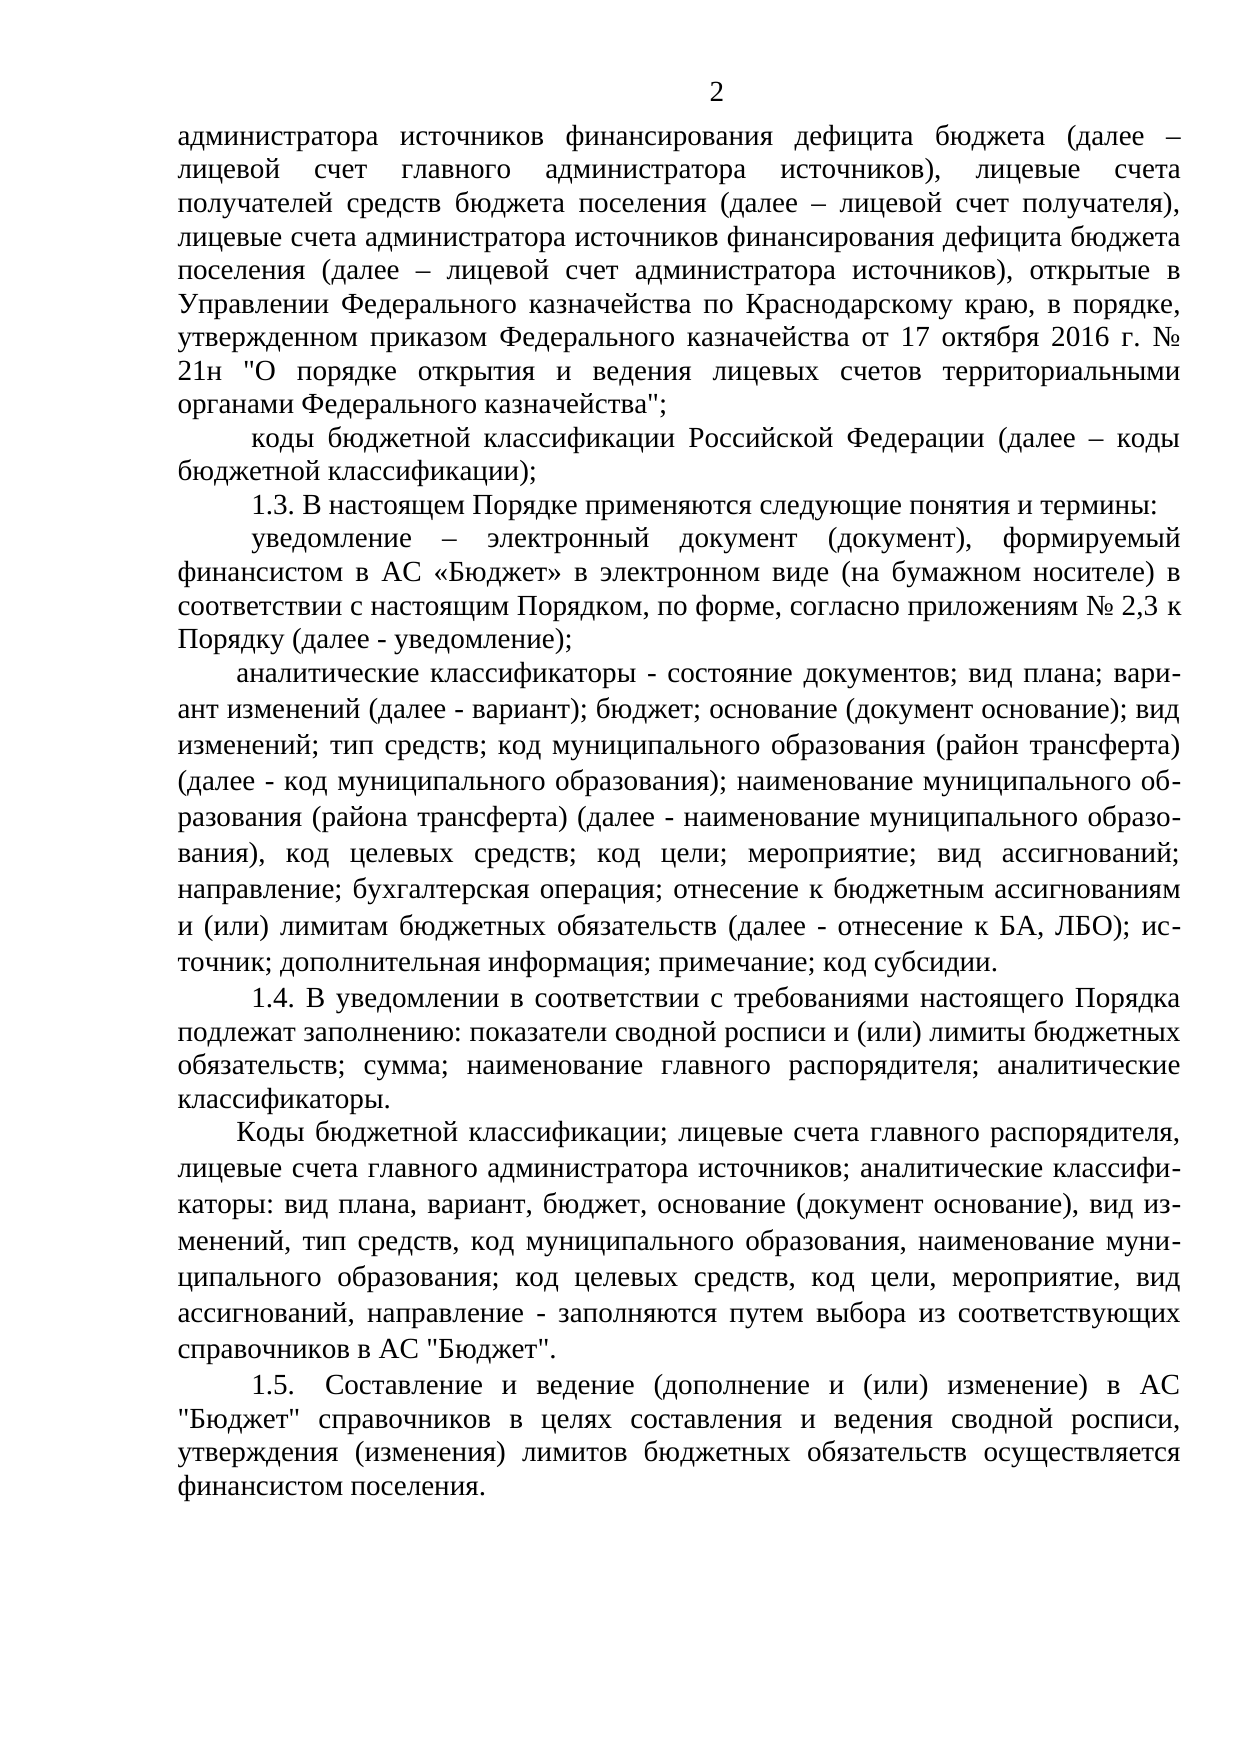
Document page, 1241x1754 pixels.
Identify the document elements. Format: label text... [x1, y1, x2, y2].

text аналитические классификаторы - состояние документов; вид плана; вариант изменений (далее - вариант); бюджет; основание (документ основание); вид изменений; тип средств; код муниципального образования (район трансферта) (далее - код муниципального образования); наименование муниципального образования (района трансферта) (далее - наименование муниципального образования), код целевых средств; код цели; мероприятие; вид ассигнований; направление; бухгалтерская операция; отнесение к бюджетным ассигнованиям и (или) лимитам бюджетных обязательств (далее - отнесение к БА, ЛБО); источник; дополнительная информация; примечание; код субсидии. [177, 655, 1181, 977]
text коды бюджетной классификации Российской Федерации (далее – коды бюджетной классификации); [177, 420, 1181, 487]
text уведомление – электронный документ (документ), формируемый финансистом в АС «Бюджет» в электронном виде (на бумажном носителе) в соответствии с настоящим Порядком, по форме, согласно приложениям № 2,3 к Порядку (далее - уведомление); [177, 521, 1181, 655]
text Коды бюджетной классификации; лицевые счета главного распорядителя, лицевые счета главного администратора источников; аналитические классификаторы: вид плана, вариант, бюджет, основание (документ основание), вид изменений, тип средств, код муниципального образования, наименование муниципального образования; код целевых средств, код цели, мероприятие, вид ассигнований, направление - заполняются путем выбора из соответствующих справочников в АС "Бюджет". [177, 1114, 1181, 1365]
text 1.5. Составление и ведение (дополнение и (или) изменение) в АС "Бюджет" справочников в целях составления и ведения сводной росписи, утверждения (изменения) лимитов бюджетных обязательств осуществляется финансистом поселения. [177, 1367, 1181, 1501]
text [177, 118, 1181, 420]
text 1.4. В уведомлении в соответствии с требованиями настоящего Порядка подлежат заполнению: показатели сводной росписи и (или) лимиты бюджетных обязательств; сумма; наименование главного распорядителя; аналитические классификаторы. [177, 980, 1181, 1114]
text 1.3. В настоящем Порядке применяются следующие понятия и термины: [177, 487, 1181, 521]
